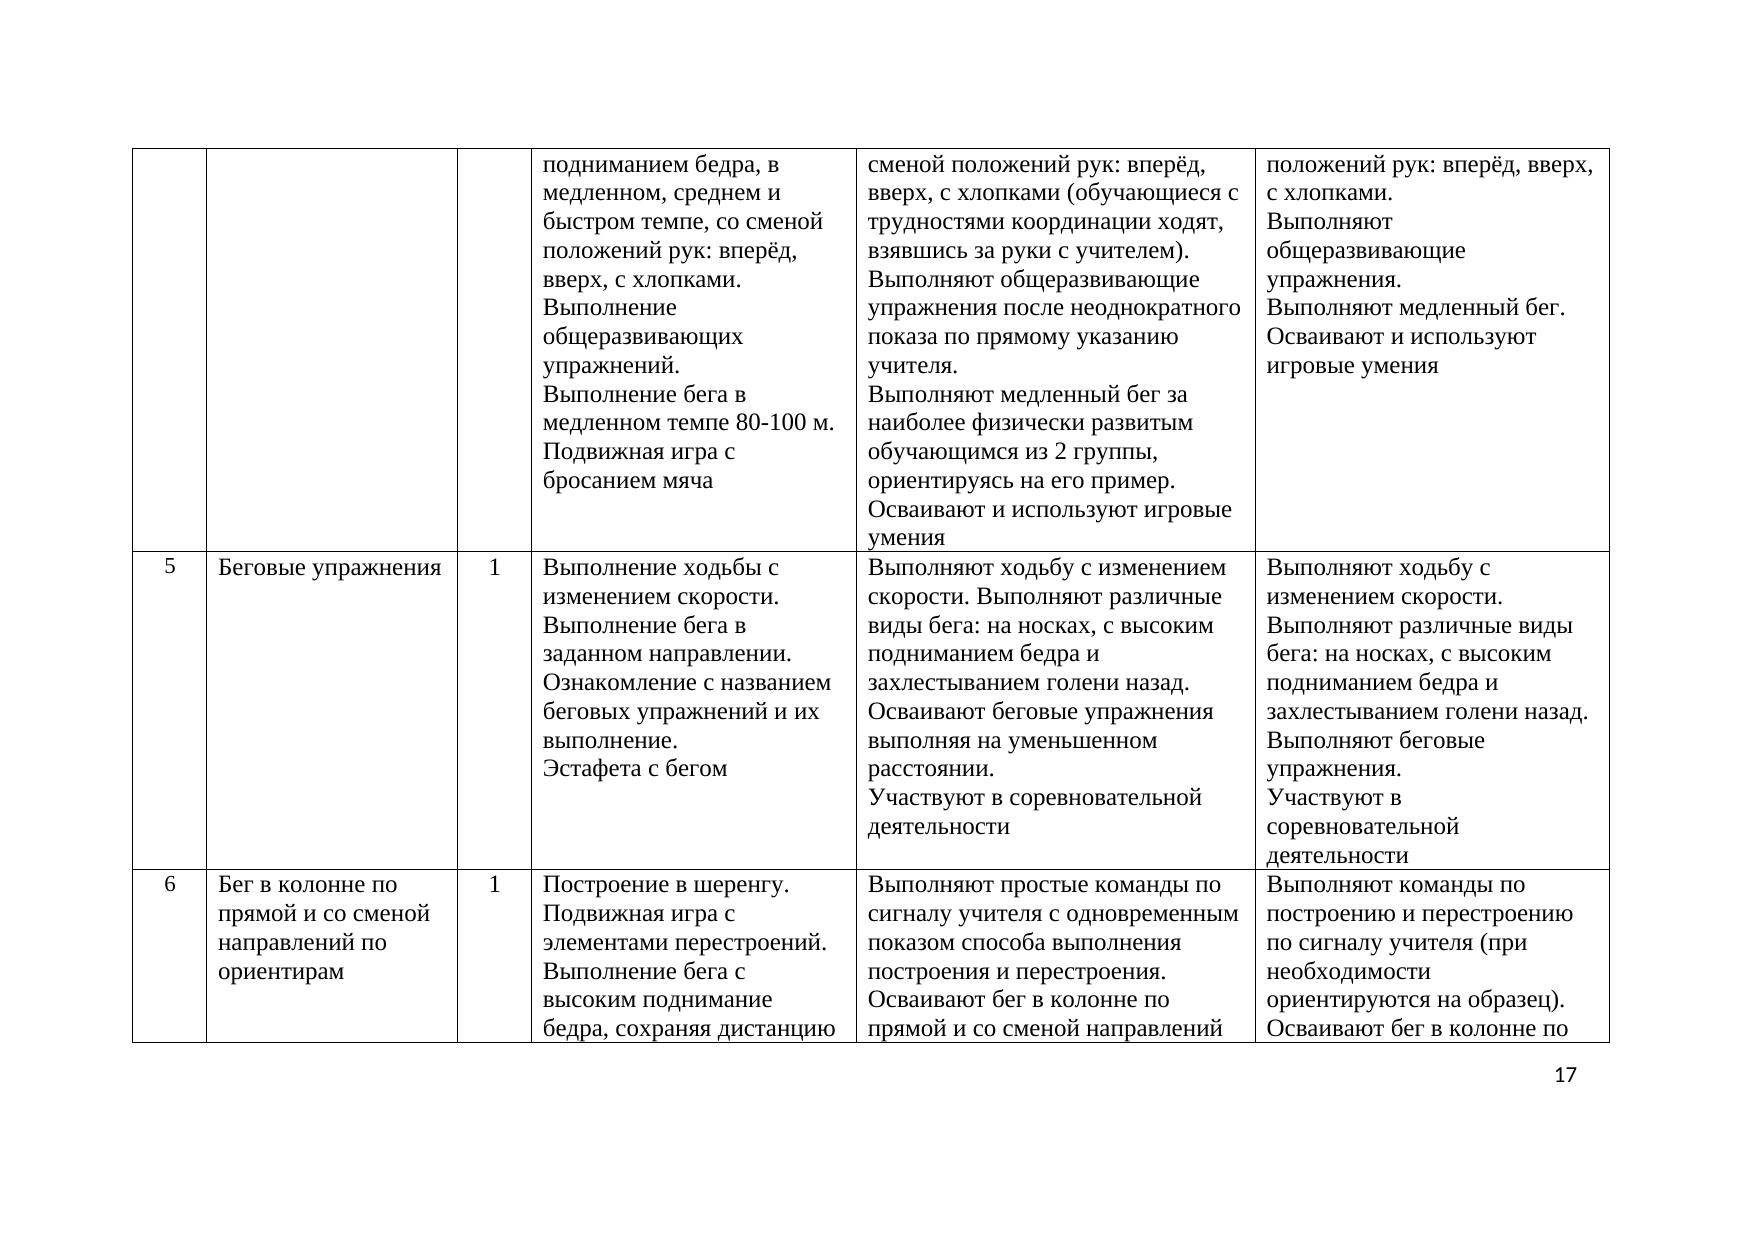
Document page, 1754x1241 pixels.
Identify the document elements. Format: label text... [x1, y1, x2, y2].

table_cell Беговые упражнения [207, 552, 457, 868]
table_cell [532, 149, 856, 551]
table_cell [1256, 149, 1609, 551]
table_cell Выполнение ходьбы с изменением скорости. Выполнение бега в заданном направлении. Ознакомление с названием беговых упражнений и их выполнение. Эстафета с бегом [532, 552, 856, 868]
table_cell 5 [133, 552, 206, 868]
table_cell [532, 870, 856, 1042]
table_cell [1256, 870, 1609, 1042]
table_cell Выполняют ходьбу с изменением скорости. Выполняют различные виды бега: на носках, с высоким подниманием бедра и захлестыванием голени назад. Выполняют беговые упражнения. Участвуют в соревновательной деятельности [1256, 552, 1609, 868]
table_cell 1 [458, 552, 531, 868]
table_cell Выполняют ходьбу с изменением скорости. Выполняют различные виды бега: на носках, с высоким подниманием бедра и захлестыванием голени назад. Осваивают беговые упражнения выполняя на уменьшенном расстоянии. Участвуют в соревновательной деятельности [857, 552, 1255, 868]
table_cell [857, 870, 1255, 1042]
table_cell 1 [458, 149, 531, 551]
table_cell 1 [458, 870, 531, 1042]
table_cell 6 [133, 870, 206, 1042]
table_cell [207, 870, 457, 1042]
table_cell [207, 149, 457, 551]
table_cell 4 [133, 149, 206, 551]
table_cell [857, 149, 1255, 551]
